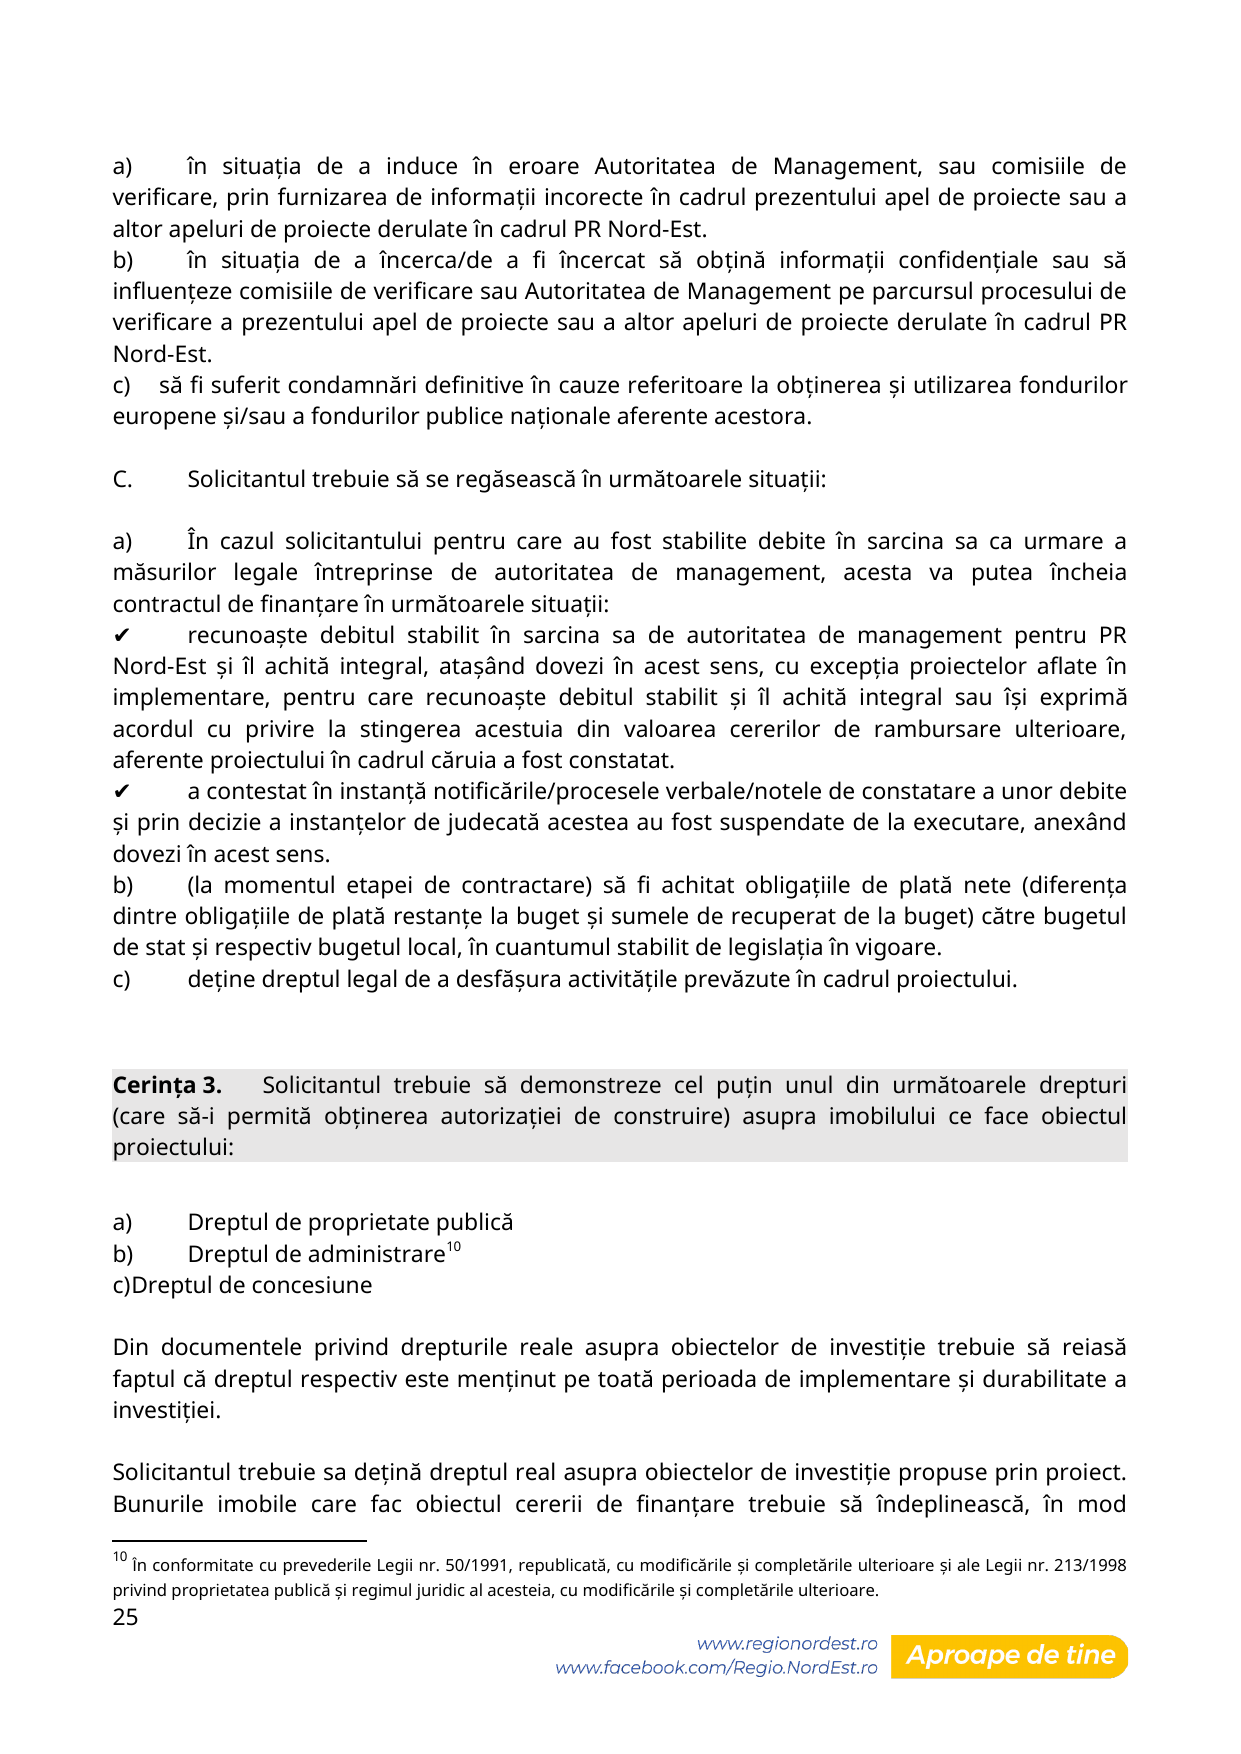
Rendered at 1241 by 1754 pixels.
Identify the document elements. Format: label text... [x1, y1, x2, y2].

text a) în situația de a induce în eroare Autoritatea de Management, sau comisiile de verificare, prin furnizarea de informaţii incorecte în cadrul prezentului apel de proiecte sau a altor apeluri de proiecte derulate în cadrul PR Nord-Est. [112, 150, 1128, 244]
list Dreptul de administrare [112, 1237, 1128, 1269]
list Dreptul de concesiune [112, 1269, 1128, 1300]
text b) (la momentul etapei de contractare) să fi achitat obligațiile de plată nete (diferența dintre obligațiile de plată restanțe la buget și sumele de recuperat de la buget) către bugetul de stat și respectiv bugetul local, în cuantumul stabilit de legislația în vigoare. [112, 869, 1128, 962]
list Dreptul de proprietate publică [112, 1206, 1128, 1237]
text C. Solicitantul trebuie să se regăsească în următoarele situații: [112, 462, 1128, 494]
picture [541, 1632, 1129, 1681]
text a contestat în instanţă notificările/procesele verbale/notele de constatare a unor debite și prin decizie a instanțelor de judecată acestea au fost suspendate de la executare, anexând dovezi în acest sens. [112, 775, 1128, 869]
text c) să fi suferit condamnări definitive în cauze referitoare la obţinerea şi utilizarea fondurilor europene şi/sau a fondurilor publice naţionale aferente acestora. [112, 369, 1128, 431]
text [112, 1456, 1128, 1519]
text c) deține dreptul legal de a desfășura activitățile prevăzute în cadrul proiectului. [112, 962, 1128, 994]
text b) în situația de a încerca/de a fi încercat să obţină informaţii confidenţiale sau să influenţeze comisiile de verificare sau Autoritatea de Management pe parcursul procesului de verificare a prezentului apel de proiecte sau a altor apeluri de proiecte derulate în cadrul PR Nord-Est. [112, 244, 1128, 369]
text a) În cazul solicitantului pentru care au fost stabilite debite în sarcina sa ca urmare a măsurilor legale întreprinse de autoritatea de management, acesta va putea încheia contractul de finanţare în următoarele situaţii: [112, 525, 1128, 619]
text Din documentele privind drepturile reale asupra obiectelor de investiție trebuie să reiasă faptul că dreptul respectiv este menținut pe toată perioada de implementare și durabilitate a investiției. [112, 1331, 1128, 1425]
text recunoaşte debitul stabilit în sarcina sa de autoritatea de management pentru PR Nord-Est şi îl achită integral, ataşând dovezi în acest sens, cu excepția proiectelor aflate în implementare, pentru care recunoaşte debitul stabilit şi îl achită integral sau îşi exprimă acordul cu privire la stingerea acestuia din valoarea cererilor de rambursare ulterioare, aferente proiectului în cadrul căruia a fost constatat. [112, 619, 1128, 775]
list Solicitantul trebuie să demonstreze cel puțin unul din următoarele drepturi (care să-i permită obținerea autorizației de construire) asupra imobilului ce face obiectul proiectului: [112, 1069, 1128, 1162]
